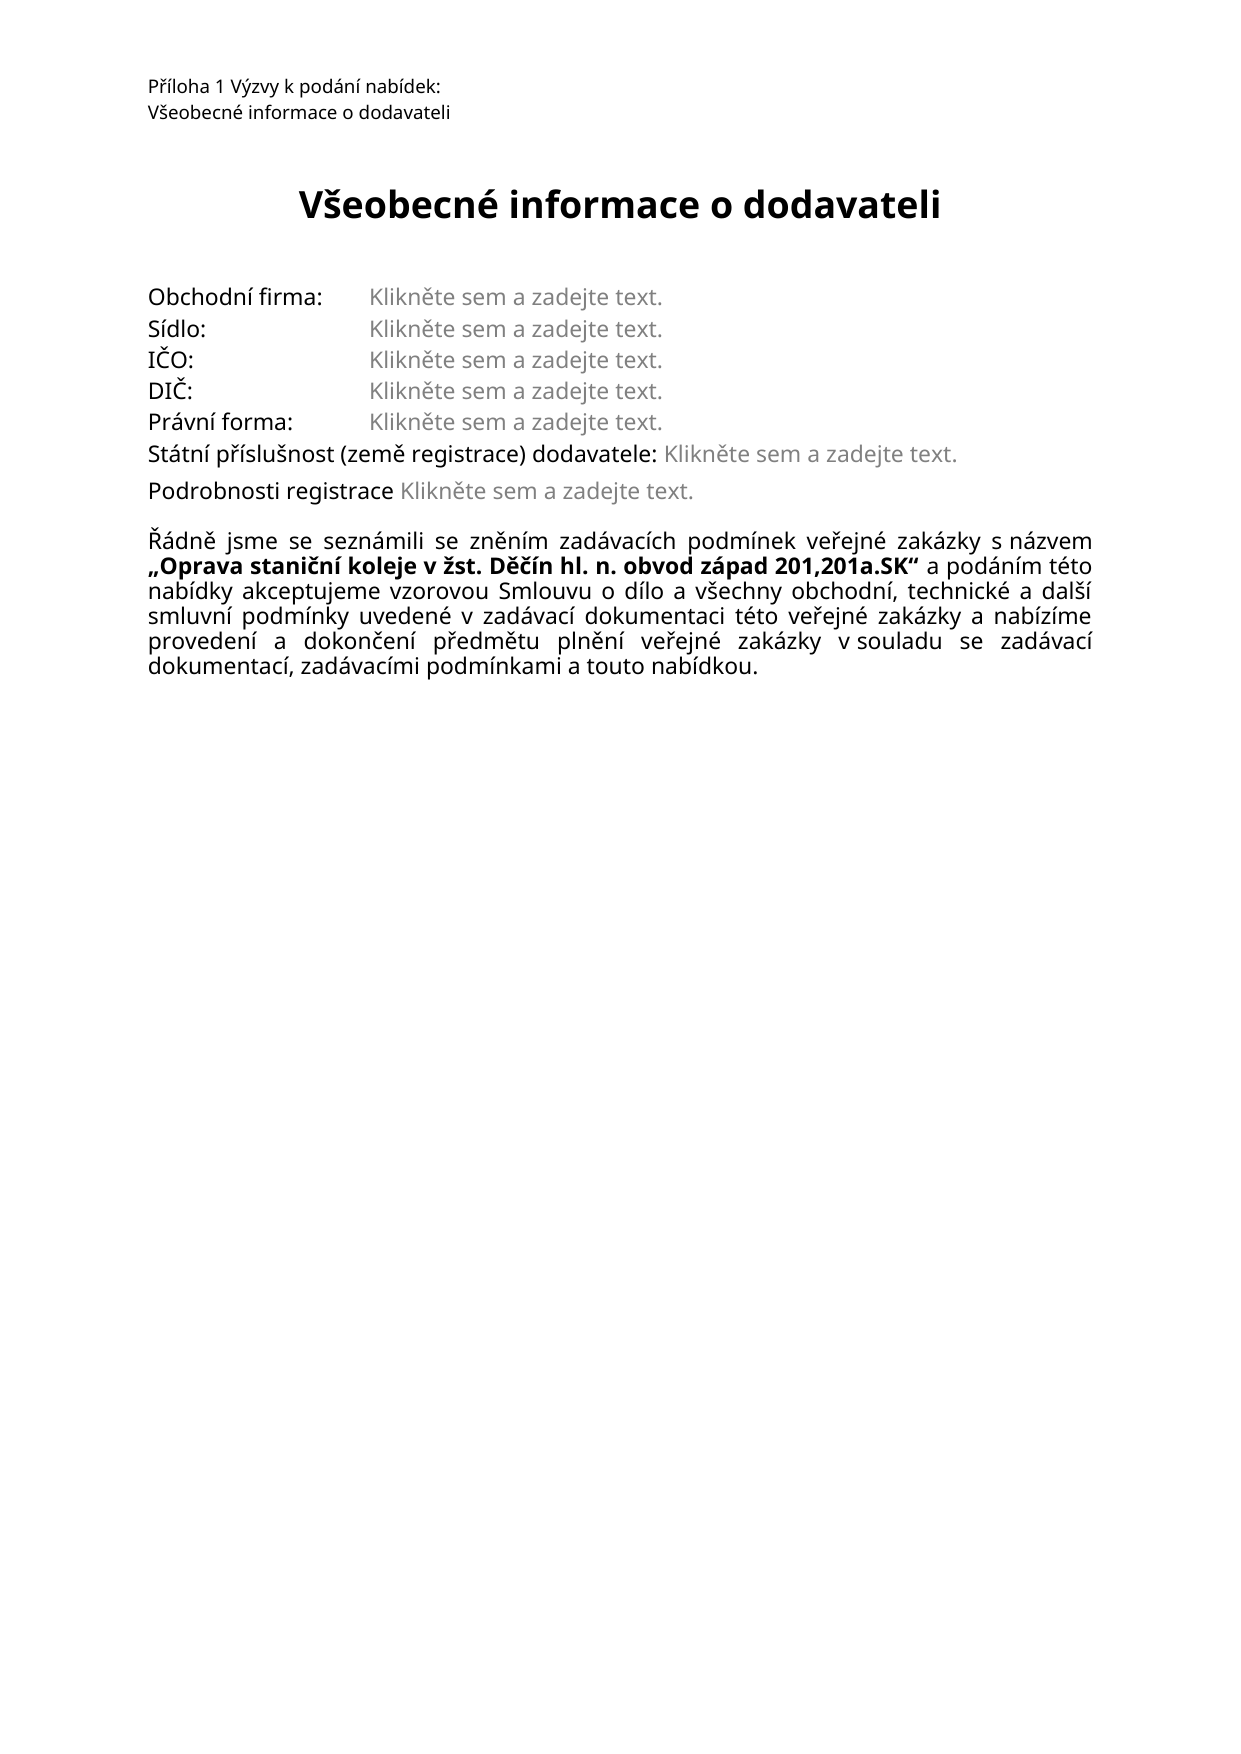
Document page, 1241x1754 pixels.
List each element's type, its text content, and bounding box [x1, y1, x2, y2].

text DIČ: [148, 379, 1093, 404]
text Státní příslušnost (země registrace) dodavatele: [148, 442, 1093, 467]
text Řádně jsme se seznámili se zněním zadávacích podmínek veřejné zakázky s názvem „Oprava staniční koleje v žst. Děčín hl. n. obvod západ 201,201a.SK“ a podáním této nabídky akceptujeme vzorovou Smlouvu o dílo a všechny obchodní, technické a další smluvní podmínky uvedené v zadávací dokumentaci této veřejné zakázky a nabízíme provedení a dokončení předmětu plnění veřejné zakázky v souladu se zadávací dokumentací, zadávacími podmínkami a touto nabídkou. [148, 529, 1093, 679]
title Všeobecné informace o dodavateli [148, 178, 1093, 229]
text Sídlo: [148, 317, 1093, 342]
text Obchodní firma: [148, 286, 1093, 311]
text IČO: [148, 348, 1093, 373]
text Podrobnosti registrace [148, 479, 1093, 504]
text Právní forma: [148, 411, 1093, 436]
